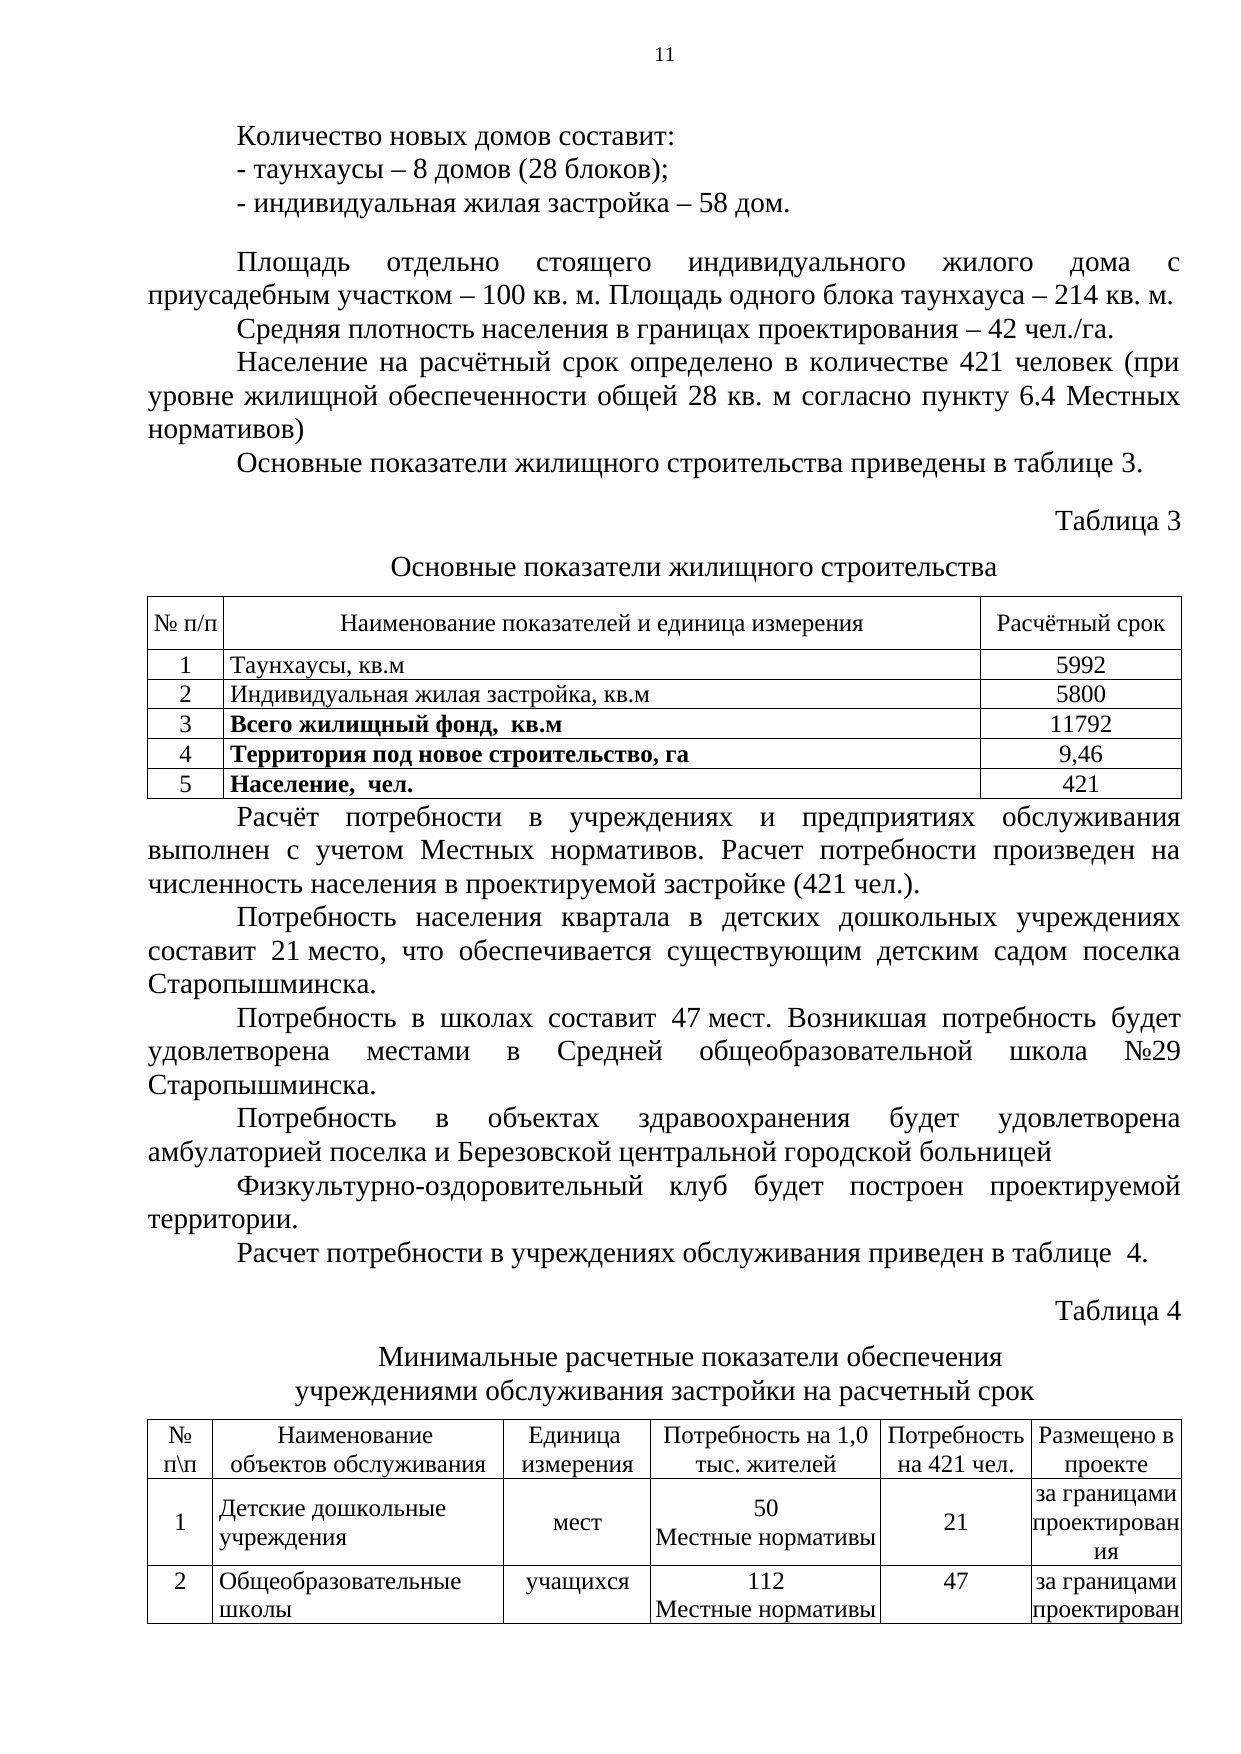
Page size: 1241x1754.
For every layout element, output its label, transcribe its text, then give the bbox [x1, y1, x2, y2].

table_header Наименование объектов обслуживания [213, 1420, 503, 1477]
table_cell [651, 1566, 880, 1623]
table_cell Территория под новое строительство, га [224, 739, 980, 768]
table_cell 1 [148, 1479, 212, 1565]
text Потребность в объектах здравоохранения будет удовлетворена амбулаторией поселка и Березовской центральной городской больницей [148, 1101, 1181, 1168]
text Таблица 3 [354, 503, 1181, 537]
table_cell 9,46 [981, 739, 1181, 768]
table_cell 47 [881, 1566, 1031, 1623]
table_header Потребность на 421 чел. [881, 1420, 1031, 1477]
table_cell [1032, 1566, 1181, 1623]
text - индивидуальная жилая застройка – 58 дом. [148, 185, 1181, 219]
table_cell 5800 [981, 680, 1181, 708]
text Основные показатели жилищного строительства приведены в таблице 3. [148, 445, 1181, 478]
text Количество новых домов составит: [148, 118, 1181, 152]
table_cell 421 [981, 769, 1181, 798]
text Минимальные расчетные показатели обеспечения учреждениями обслуживания застройки на расчетный срок [148, 1339, 1181, 1406]
table_cell 3 [148, 709, 223, 738]
table_cell учащихся [504, 1566, 650, 1623]
text Площадь отдельно стоящего индивидуального жилого дома с приусадебным участком – 100 кв. м. Площадь одного блока таунхауса – 214 кв. м. [148, 244, 1181, 311]
table_header Наименование показателей и единица измерения [224, 597, 980, 649]
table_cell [213, 1566, 503, 1623]
table_header № п/п [148, 597, 223, 649]
text Население на расчётный срок определено в количестве 421 человек (при уровне жилищной обеспеченности общей 28 кв. м согласно пункту 6.4 Местных нормативов) [148, 344, 1181, 445]
table_cell 5 [148, 769, 223, 798]
table_cell 2 [148, 680, 223, 708]
table_cell 21 [881, 1479, 1031, 1565]
table_cell Детские дошкольные учреждения [213, 1479, 503, 1565]
table_cell Таунхаусы, кв.м [224, 650, 980, 678]
table_cell 11792 [981, 709, 1181, 738]
table_cell мест [504, 1479, 650, 1565]
table_header № п\п [148, 1420, 212, 1477]
table_header Единица измерения [504, 1420, 650, 1477]
table_cell 4 [148, 739, 223, 768]
text Таблица 4 [354, 1293, 1181, 1327]
text Потребность в школах составит 47 мест. Возникшая потребность будет удовлетворена местами в ​Средней общеобразовательной школа №29 Старопышминска. [148, 1000, 1181, 1101]
table_header Потребность на 1,0 тыс. жителей [651, 1420, 880, 1477]
table_header Размещено в проекте [1032, 1420, 1181, 1477]
text - таунхаусы – 8 домов (28 блоков); [148, 152, 1181, 185]
table_cell 50 Местные нормативы [651, 1479, 880, 1565]
text Потребность населения квартала в детских дошкольных учреждениях составит 21 место, что обеспечивается существующим детским садом поселка Старопышминска. [148, 899, 1181, 1000]
table_cell 2 [148, 1566, 212, 1623]
text Средняя плотность населения в границах проектирования – 42 чел./га. [148, 311, 1181, 344]
table_cell 1 [148, 650, 223, 678]
table_cell за границами проектирования [1032, 1479, 1181, 1565]
text Расчёт потребности в учреждениях и предприятиях обслуживания выполнен с учетом Местных нормативов. Расчет потребности произведен на численность населения в проектируемой застройке (421 чел.). [148, 799, 1181, 899]
table_header Расчётный срок [981, 597, 1181, 649]
text Физкультурно-оздоровительный клуб будет построен проектируемой территории. [148, 1168, 1181, 1235]
table_cell Всего жилищный фонд, кв.м [224, 709, 980, 738]
table_cell 5992 [981, 650, 1181, 678]
table_cell Индивидуальная жилая застройка, кв.м [224, 680, 980, 708]
text Расчет потребности в учреждениях обслуживания приведен в таблице 4. [148, 1235, 1181, 1268]
text Основные показатели жилищного строительства [148, 549, 1181, 583]
table_cell Население, чел. [224, 769, 980, 798]
